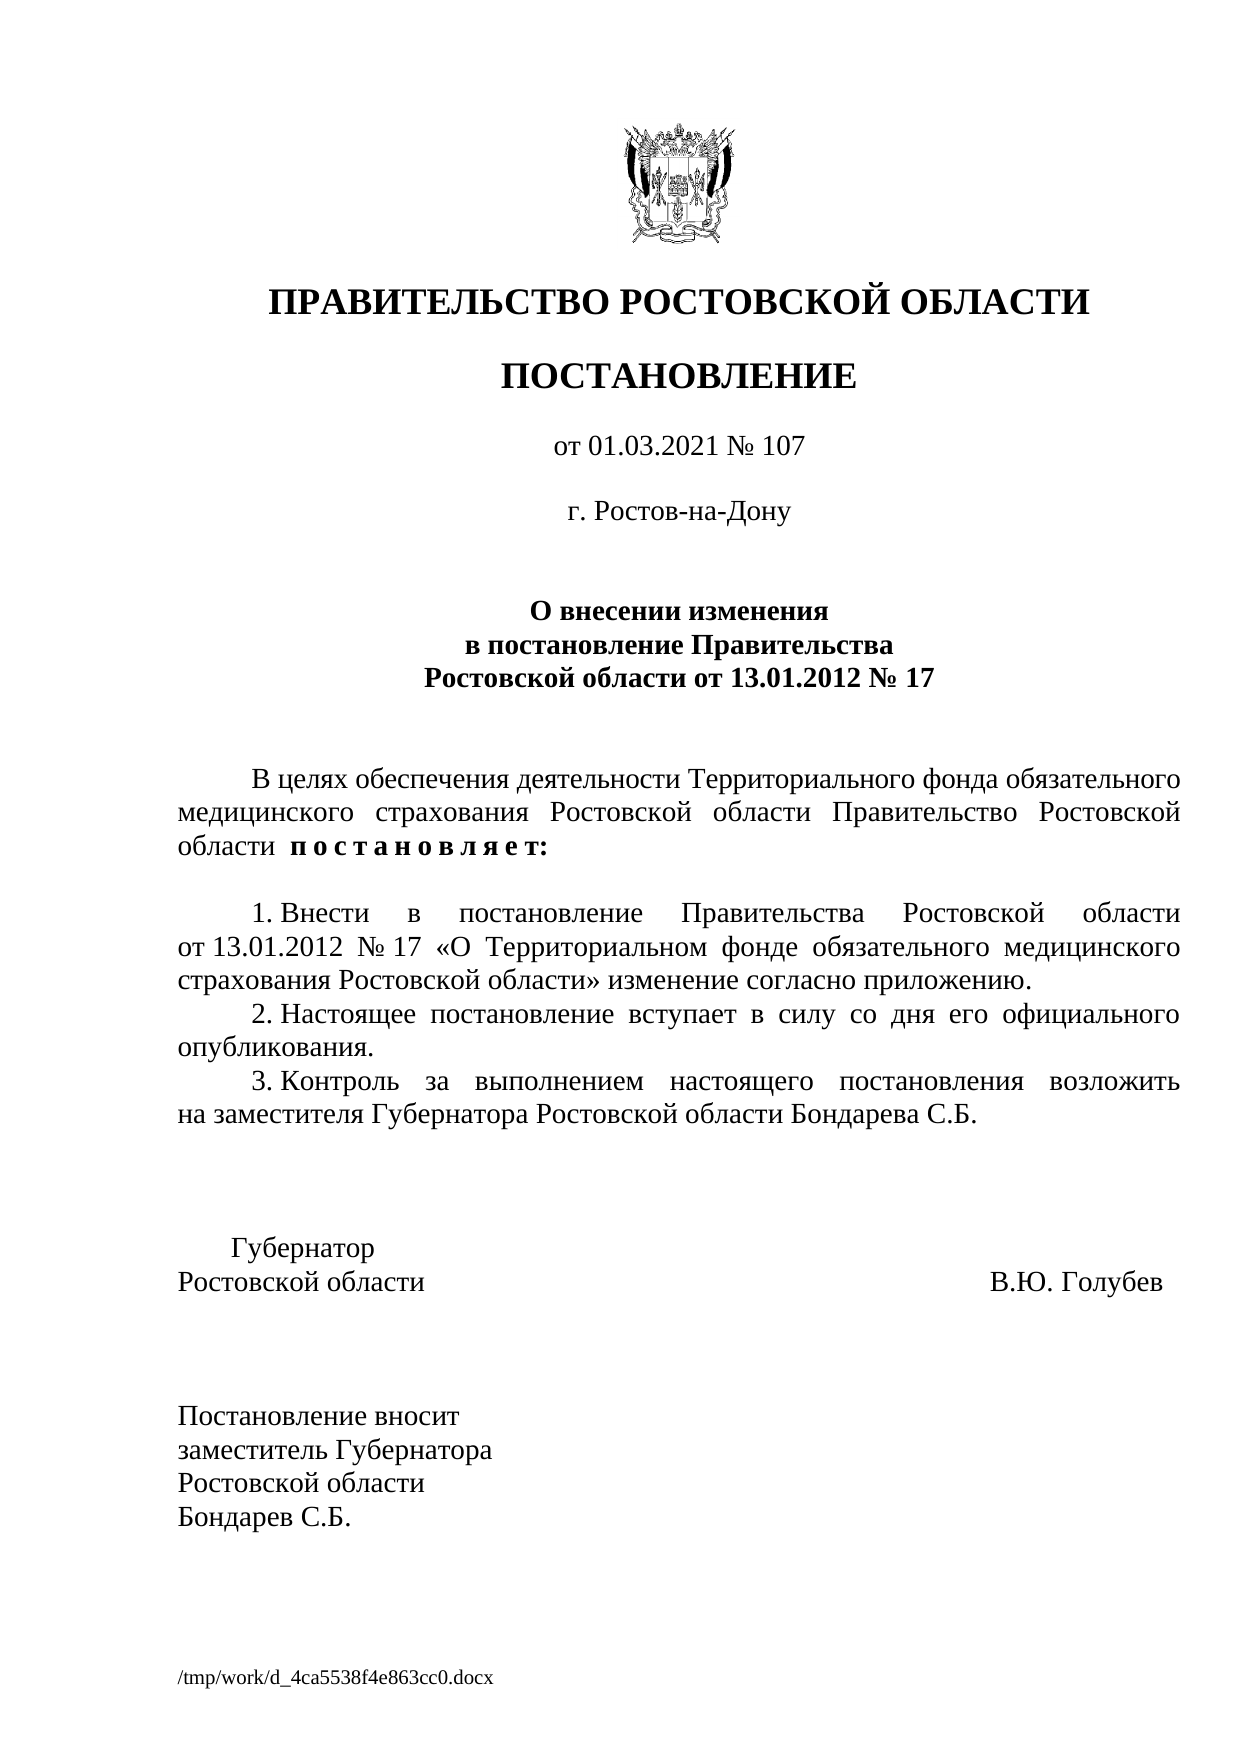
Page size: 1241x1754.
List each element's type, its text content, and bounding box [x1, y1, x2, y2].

text О внесении изменения [177, 593, 1181, 627]
text Постановление вносит [177, 1398, 1181, 1432]
text Бондарев С.Б. [177, 1499, 1181, 1532]
text г. Ростов-на-Дону [177, 493, 1181, 526]
text 1. Внести в постановление Правительства Ростовской области от 13.01.2012 № 17 «О Территориальном фонде обязательного медицинского страхования Ростовской области» изменение согласно приложению. [177, 895, 1181, 996]
text 3. Контроль за выполнением настоящего постановления возложить на заместителя Губернатора Ростовской области Бондарева С.Б. [177, 1063, 1181, 1130]
text 2. Настоящее постановление вступает в силу со дня его официального опубликования. [177, 996, 1181, 1063]
subtitle ПОСТАНОВЛЕНИЕ [177, 354, 1181, 397]
text Ростовской области В.Ю. Голубев [177, 1264, 1181, 1298]
text Губернатор [177, 1231, 428, 1264]
text ПРАВИТЕЛЬСТВО РОСТОВСКОЙ ОБЛАСТИ [177, 279, 1181, 323]
text Ростовской области от 13.01.2012 № 17 [177, 660, 1181, 694]
text В целях обеспечения деятельности Территориального фонда обязательного медицинского страхования Ростовской области Правительство Ростовской области постановляет: [177, 761, 1181, 862]
text в постановление Правительства [177, 627, 1181, 660]
text заместитель Губернатора [177, 1432, 1181, 1465]
picture [617, 118, 741, 249]
text Ростовской области [177, 1465, 1181, 1499]
text от 01.03.2021 107 [177, 428, 1181, 462]
